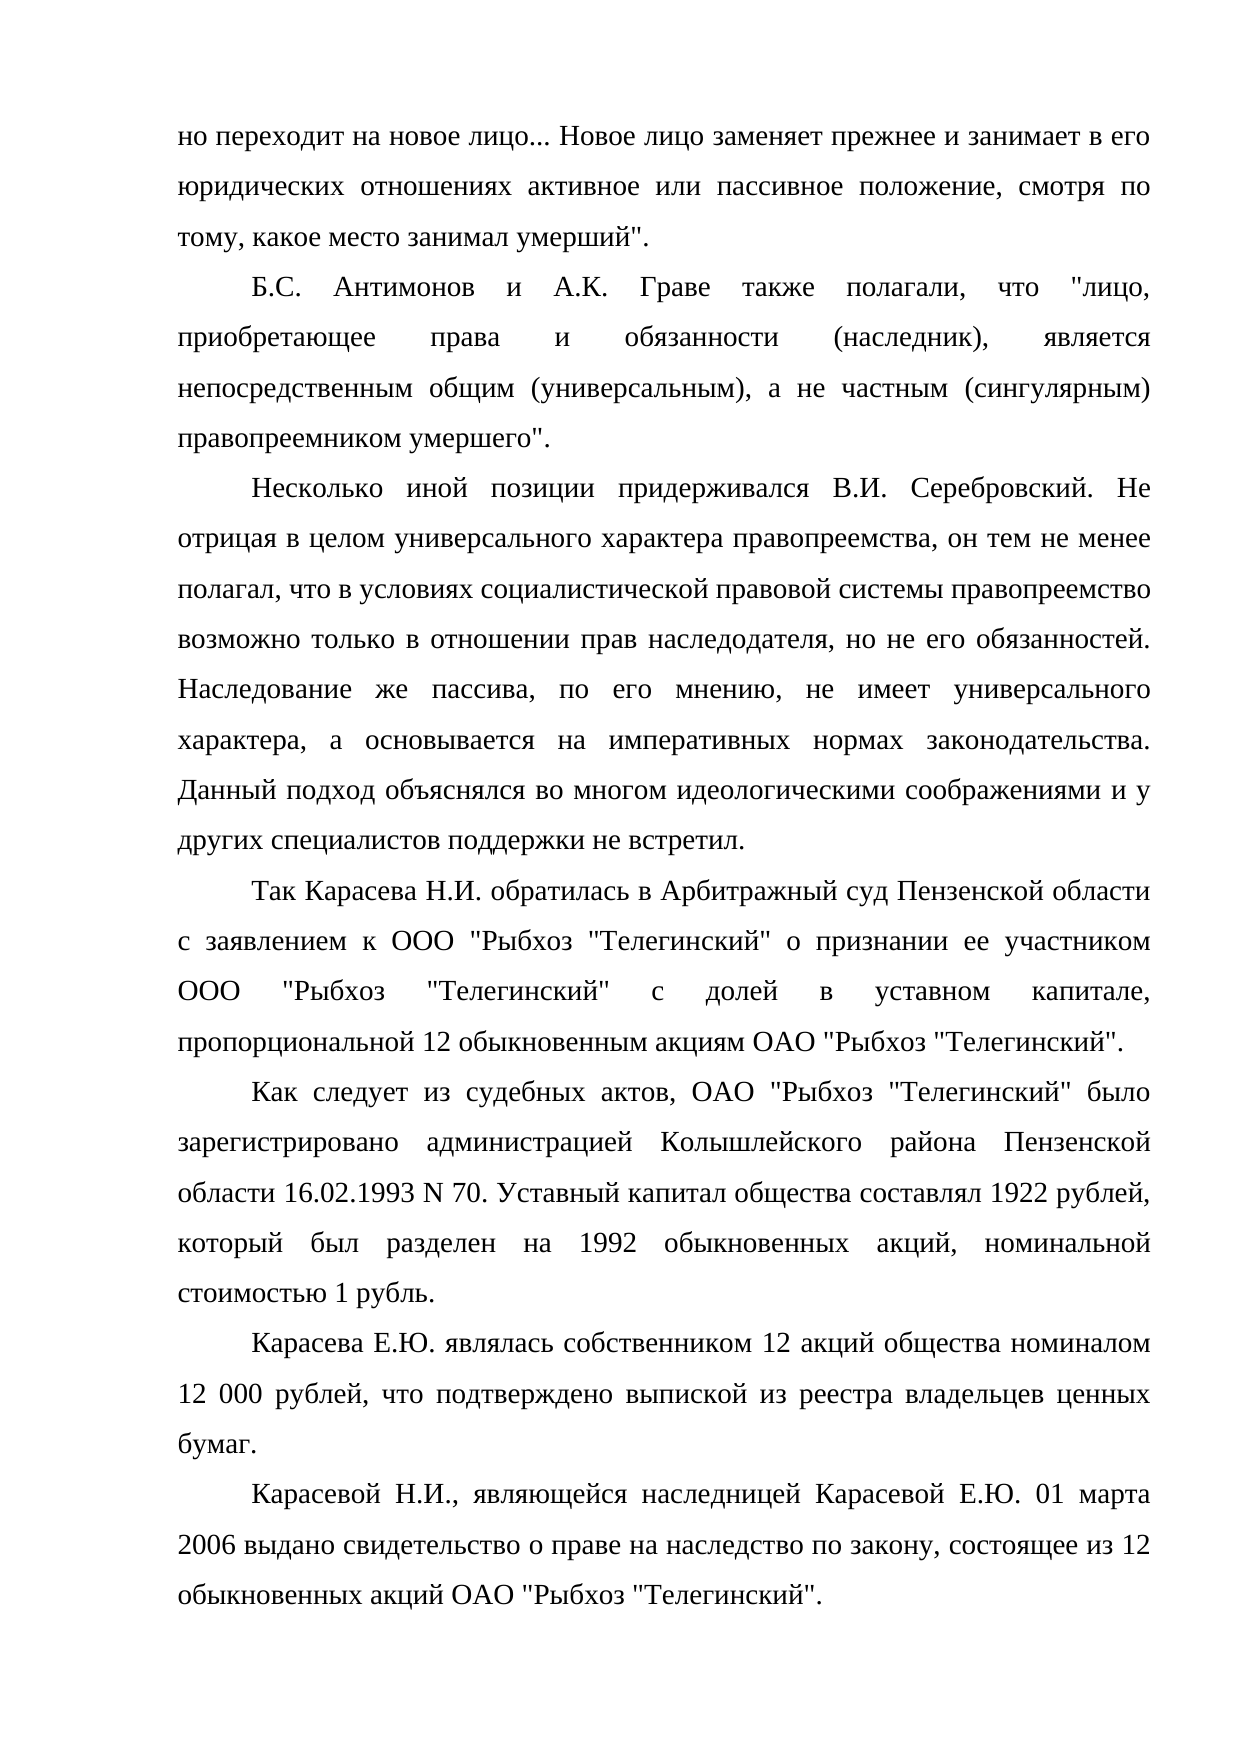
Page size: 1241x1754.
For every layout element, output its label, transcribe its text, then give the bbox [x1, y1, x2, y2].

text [177, 118, 1152, 252]
text Карасевой Н.И., являющейся наследницей Карасевой Е.Ю. 01 марта 2006 выдано свидетельство о праве на наследство по закону, состоящее из 12 обыкновенных акций ОАО "Рыбхоз "Телегинский". [177, 1477, 1152, 1611]
text Несколько иной позиции придерживался В.И. Серебровский. Не отрицая в целом универсального характера правопреемства, он тем не менее полагал, что в условиях социалистической правовой системы правопреемство возможно только в отношении прав наследодателя, но не его обязанностей. Наследование же пассива, по его мнению, не имеет универсального характера, а основывается на императивных нормах законодательства. Данный подход объяснялся во многом идеологическими соображениями и у других специалистов поддержки не встретил. [177, 470, 1152, 856]
text Карасева Е.Ю. являлась собственником 12 акций общества номиналом 12 000 рублей, что подтверждено выпиской из реестра владельцев ценных бумаг. [177, 1326, 1152, 1460]
text Б.С. Антимонов и А.К. Граве также полагали, что "лицо, приобретающее права и обязанности (наследник), является непосредственным общим (универсальным), а не частным (сингулярным) правопреемником умершего". [177, 269, 1152, 453]
text Как следует из судебных актов, ОАО "Рыбхоз "Телегинский" было зарегистрировано администрацией Колышлейского района Пензенской области 16.02.1993 N 70. Уставный капитал общества составлял 1922 рублей, который был разделен на 1992 обыкновенных акций, номинальной стоимостью 1 рубль. [177, 1074, 1152, 1309]
text Так Карасева Н.И. обратилась в Арбитражный суд Пензенской области с заявлением к ООО "Рыбхоз "Телегинский" о признании ее участником ООО "Рыбхоз "Телегинский" с долей в уставном капитале, пропорциональной 12 обыкновенным акциям ОАО "Рыбхоз "Телегинский". [177, 873, 1152, 1057]
